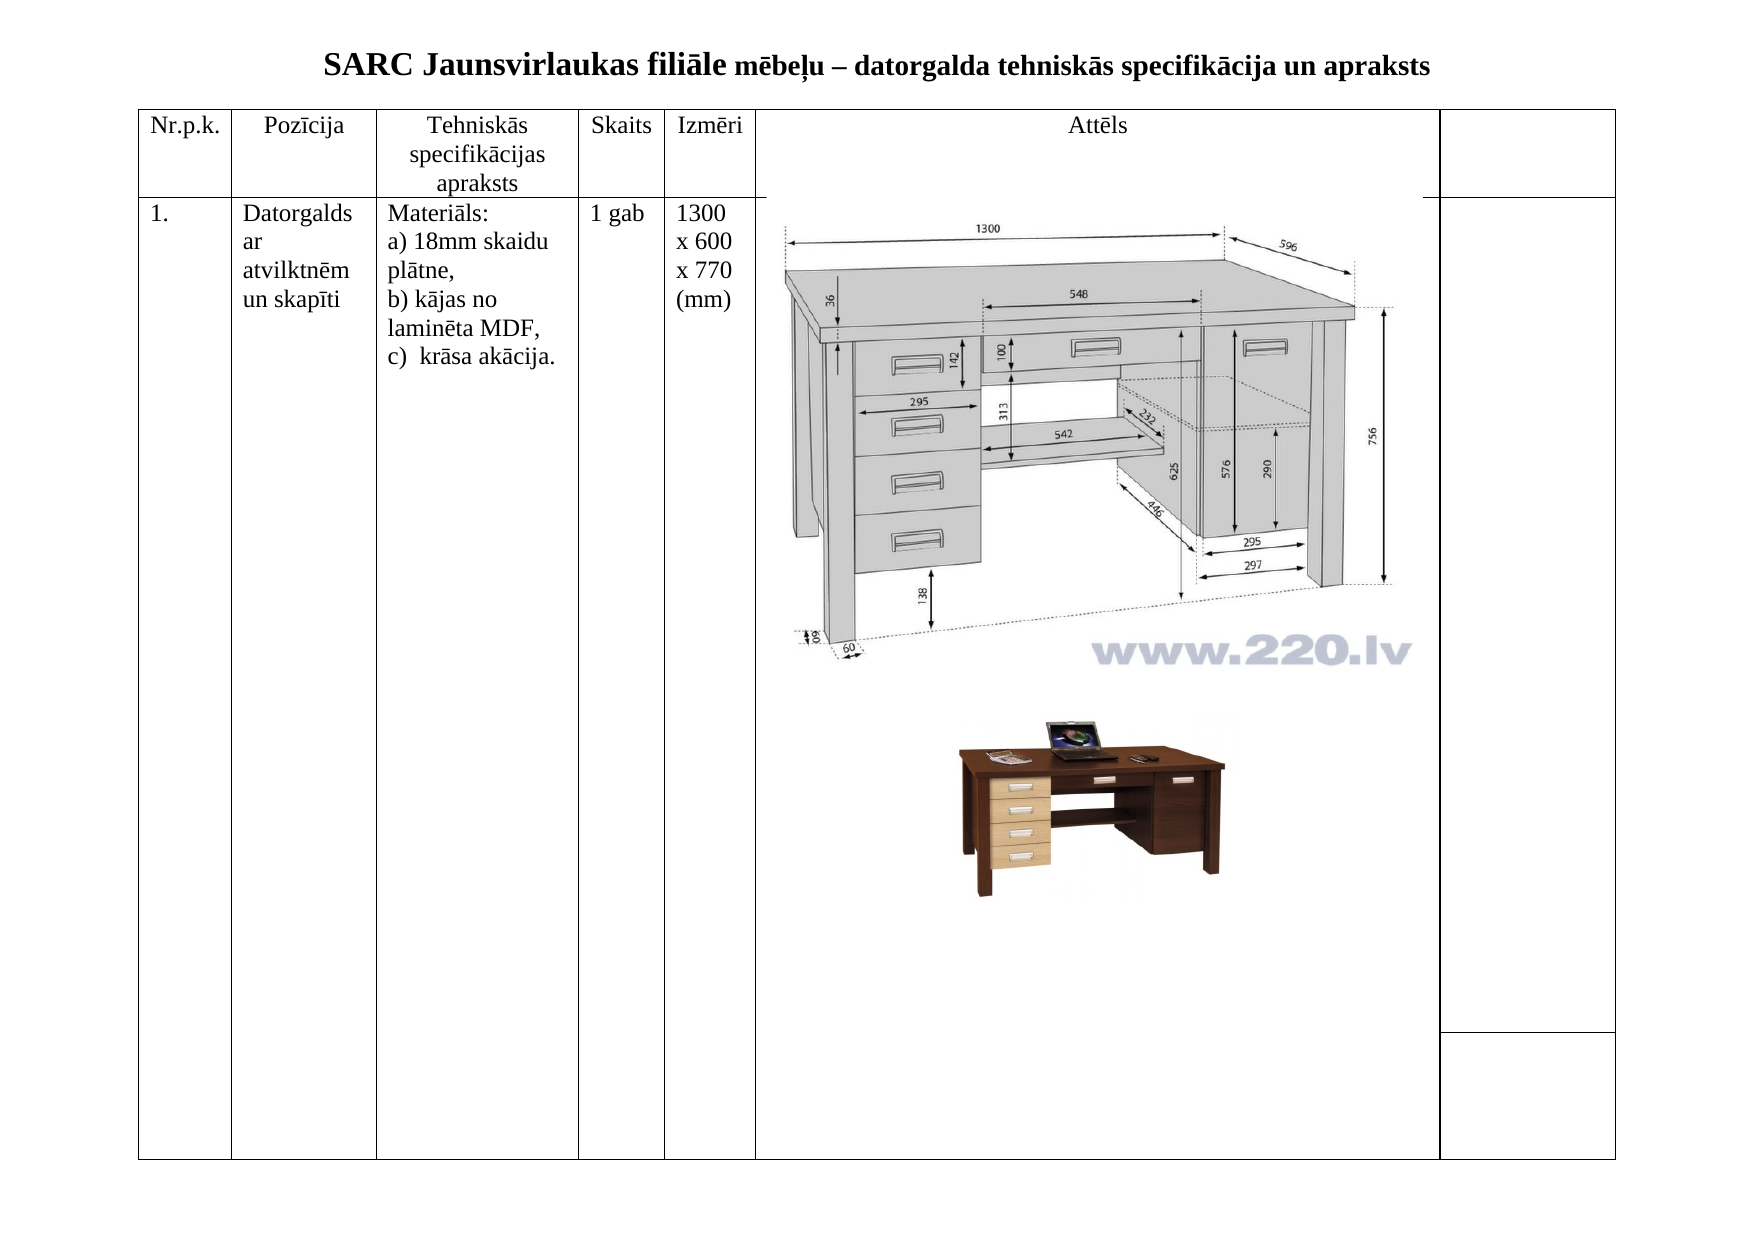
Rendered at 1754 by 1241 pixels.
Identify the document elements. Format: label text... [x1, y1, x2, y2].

table_cell 1300 x 600 x 770 (mm) [665, 198, 755, 1158]
picture [766, 197, 1423, 690]
table_cell 1 gab [579, 198, 664, 1158]
table_header Tehniskās specifikācijas apraksts [377, 110, 578, 197]
table_header Nr.p.k. [139, 110, 231, 197]
text SARC Jaunsvirlaukas filiāle mēbeļu – datorgalda tehniskās specifikācija un apraksts [150, 44, 1604, 83]
table_header Attēls [756, 110, 1439, 197]
table_cell [1441, 198, 1615, 1031]
table_header Skaits [579, 110, 664, 197]
table_cell Materiāls: a) 18mm skaidu plātne, b) kājas no laminēta MDF, c) krāsa akācija. [377, 198, 578, 1158]
table_cell [1441, 1033, 1615, 1158]
table_header Pozīcija [232, 110, 376, 197]
table_cell [756, 198, 1439, 1158]
table_cell 1. [139, 198, 231, 1158]
picture [957, 718, 1239, 900]
table_header [1441, 110, 1615, 197]
table_cell Datorgalds ar atvilktnēm un skapīti [232, 198, 376, 1158]
table_header Izmēri [665, 110, 755, 197]
